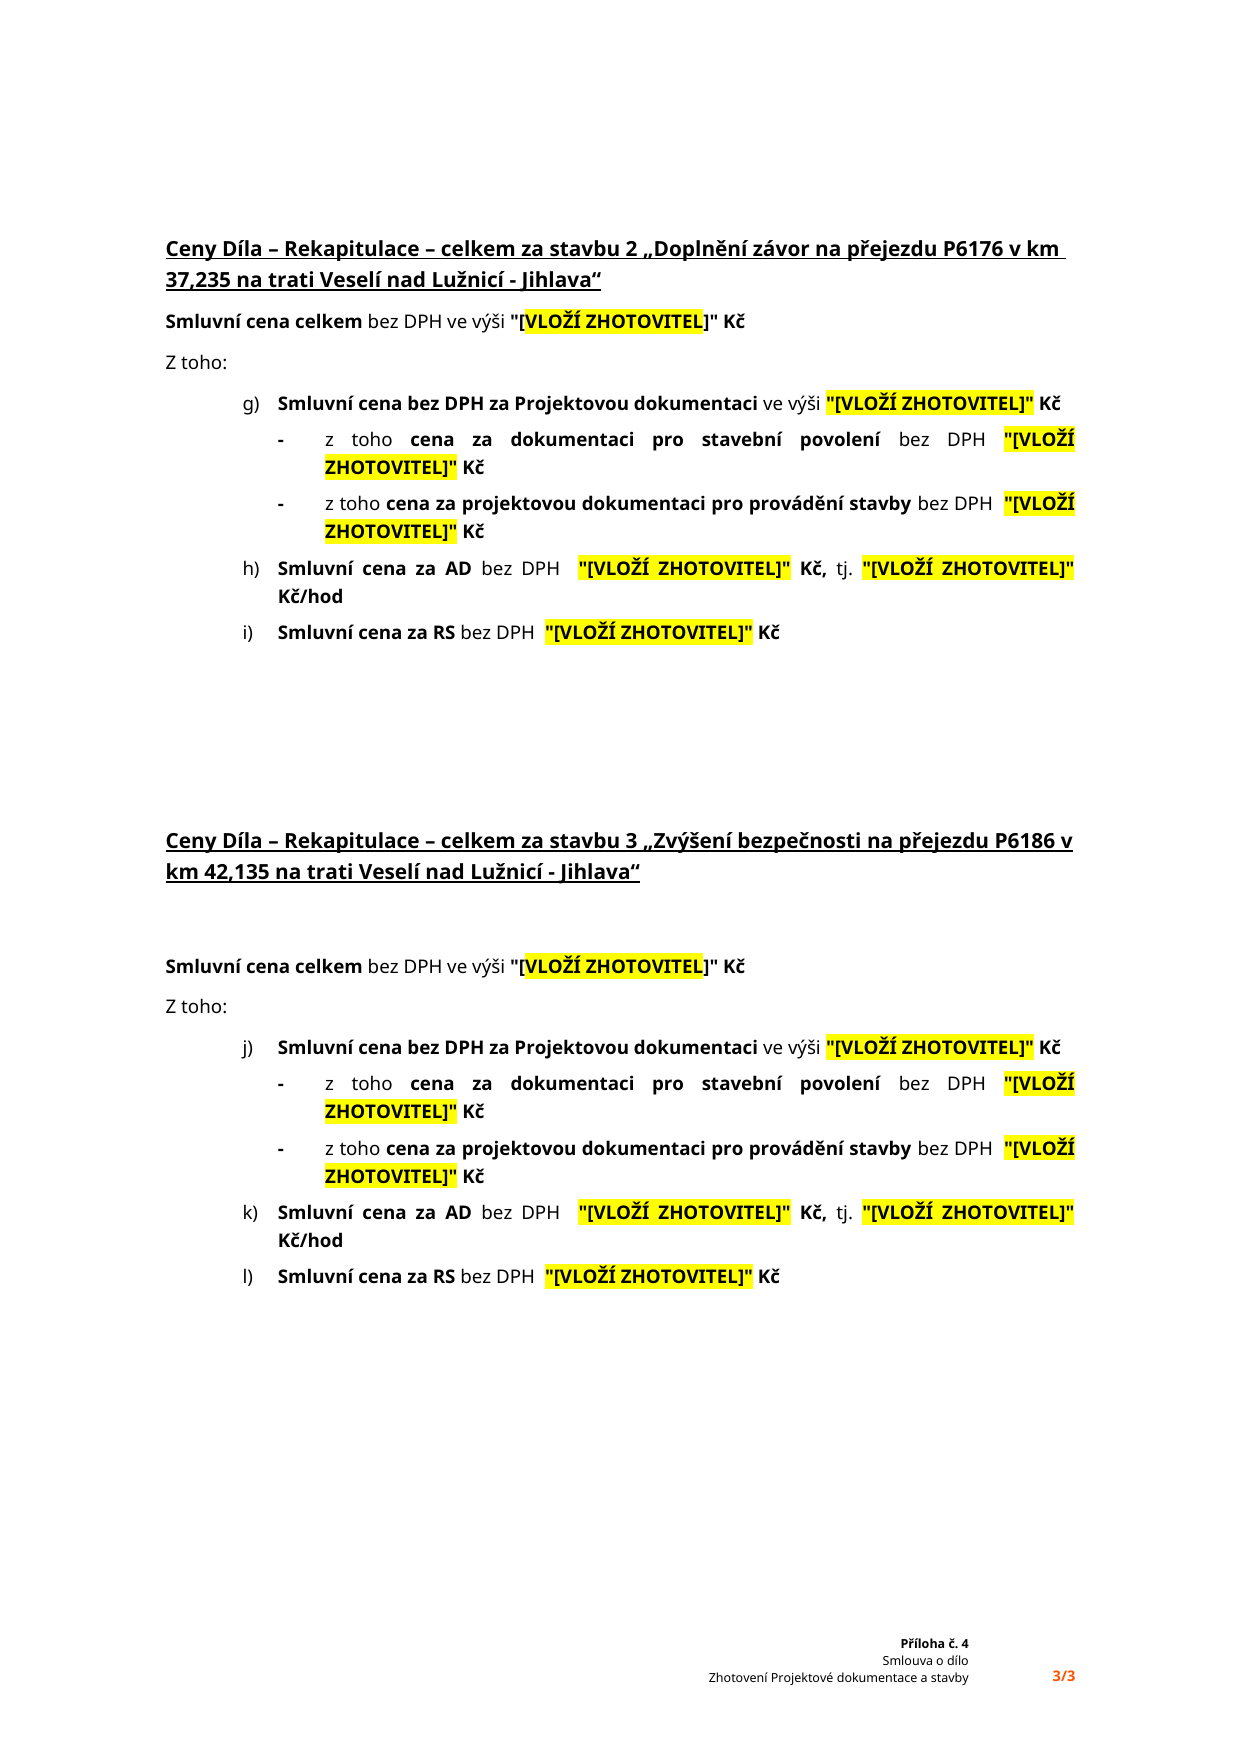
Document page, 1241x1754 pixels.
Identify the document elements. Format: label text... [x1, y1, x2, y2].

text Ceny Díla – Rekapitulace – celkem za stavbu 3 „Zvýšení bezpečnosti na přejezdu P6186 v km 42,135 na trati Veselí nad Lužnicí - Jihlava“ [165, 826, 1075, 886]
text Smluvní cena celkem bez DPH ve výši "[VLOŽÍ ZHOTOVITEL]" Kč [165, 953, 525, 979]
list Smluvní cena za RS bez DPH "[VLOŽÍ ZHOTOVITEL]" Kč [753, 619, 1075, 645]
text Z toho: [165, 349, 1075, 375]
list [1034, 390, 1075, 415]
list Smluvní cena bez DPH za Projektovou dokumentaci ve výši "[VLOŽÍ ZHOTOVITEL]" Kč [242, 1034, 826, 1060]
list z toho cena za projektovou dokumentaci pro provádění stavby bez DPH "[VLOŽÍ ZHOTOVITEL]" Kč [278, 1135, 1075, 1188]
text Smluvní cena celkem bez DPH ve výši "[VLOŽÍ ZHOTOVITEL]" Kč [703, 309, 1075, 334]
list Smluvní cena za RS bez DPH "[VLOŽÍ ZHOTOVITEL]" Kč [242, 1264, 545, 1289]
text Smluvní cena celkem bez DPH ve výši "[VLOŽÍ ZHOTOVITEL]" Kč [165, 309, 525, 334]
list z toho cena za dokumentaci pro stavební povolení bez DPH "[VLOŽÍ ZHOTOVITEL]" Kč [278, 1071, 1075, 1124]
text Smluvní cena celkem bez DPH ve výši "[VLOŽÍ ZHOTOVITEL]" Kč [703, 953, 1075, 979]
list Smluvní cena za RS bez DPH "[VLOŽÍ ZHOTOVITEL]" Kč [753, 1264, 1075, 1289]
text Ceny Díla – Rekapitulace – celkem za stavbu 2 „Doplnění závor na přejezdu P6176 v km 37,235 na trati Veselí nad Lužnicí - Jihlava“ [165, 234, 1075, 293]
list Smluvní cena za AD bez DPH "[VLOŽÍ ZHOTOVITEL]" Kč, tj. "[VLOŽÍ ZHOTOVITEL]" Kč/hod [242, 1199, 1075, 1253]
list z toho cena za projektovou dokumentaci pro provádění stavby bez DPH "[VLOŽÍ ZHOTOVITEL]" Kč [278, 491, 1075, 544]
list Smluvní cena bez DPH za Projektovou dokumentaci ve výši "[VLOŽÍ ZHOTOVITEL]" Kč [242, 390, 826, 415]
list z toho cena za dokumentaci pro stavební povolení bez DPH "[VLOŽÍ ZHOTOVITEL]" Kč [278, 426, 1075, 480]
list Smluvní cena za RS bez DPH "[VLOŽÍ ZHOTOVITEL]" Kč [242, 619, 545, 645]
text Z toho: [165, 994, 1075, 1019]
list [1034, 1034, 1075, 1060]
list Smluvní cena za AD bez DPH "[VLOŽÍ ZHOTOVITEL]" Kč, tj. "[VLOŽÍ ZHOTOVITEL]" Kč/hod [242, 555, 1075, 608]
